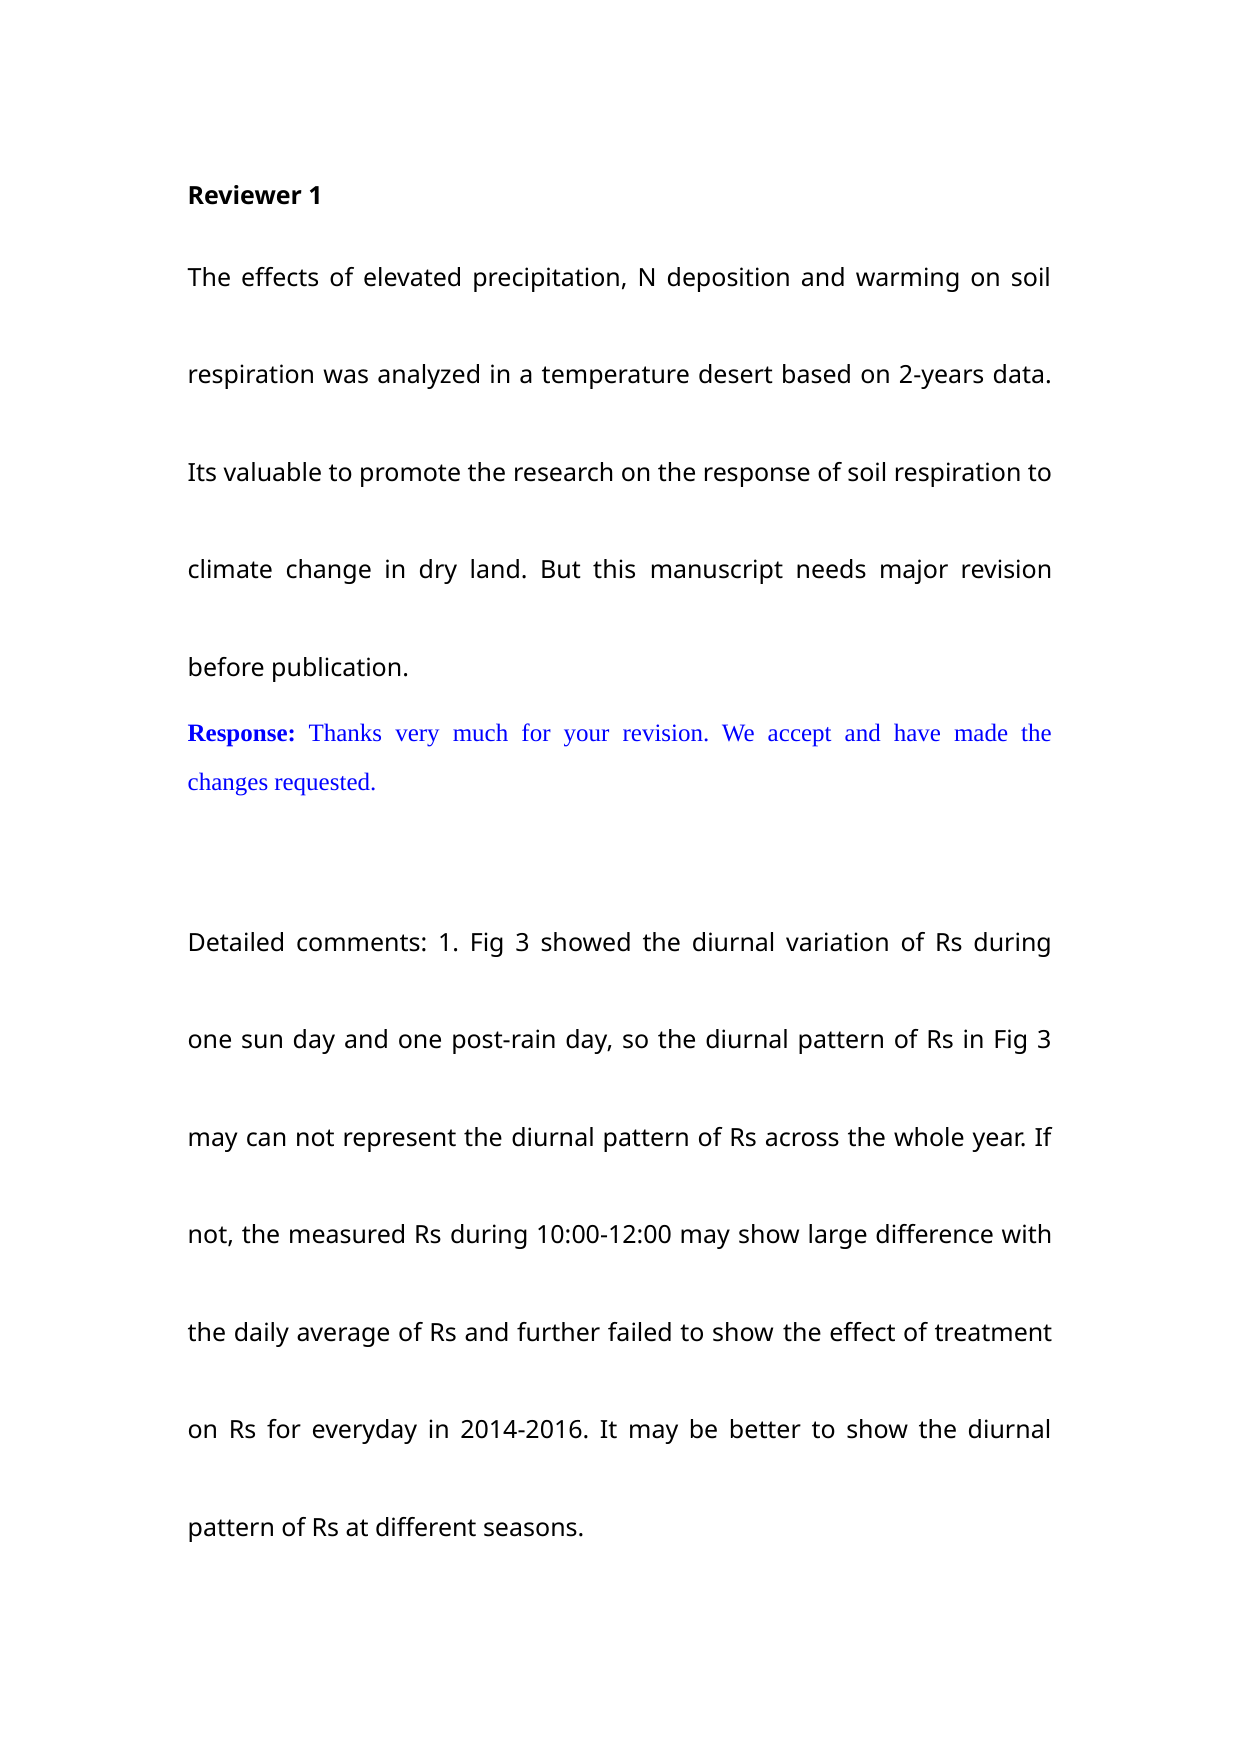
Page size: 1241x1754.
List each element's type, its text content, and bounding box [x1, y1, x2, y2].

text Reviewer 1 [187, 162, 1053, 227]
text Response: Thanks very much for your revision. We accept and have made the changes requested. [187, 716, 1053, 797]
text The effects of elevated precipitation, N deposition and warming on soil respiration was analyzed in a temperature desert based on 2-years data. Its valuable to promote the research on the response of soil respiration to climate change in dry land. But this manuscript needs major revision before publication. [187, 244, 1053, 699]
text Detailed comments: 1. Fig 3 showed the diurnal variation of Rs during one sun day and one post-rain day, so the diurnal pattern of Rs in Fig 3 may can not represent the diurnal pattern of Rs across the whole year. If not, the measured Rs during 10:00-12:00 may show large difference with the daily average of Rs and further failed to show the effect of treatment on Rs for everyday in 2014-2016. It may be better to show the diurnal pattern of Rs at different seasons. [187, 812, 1053, 1559]
